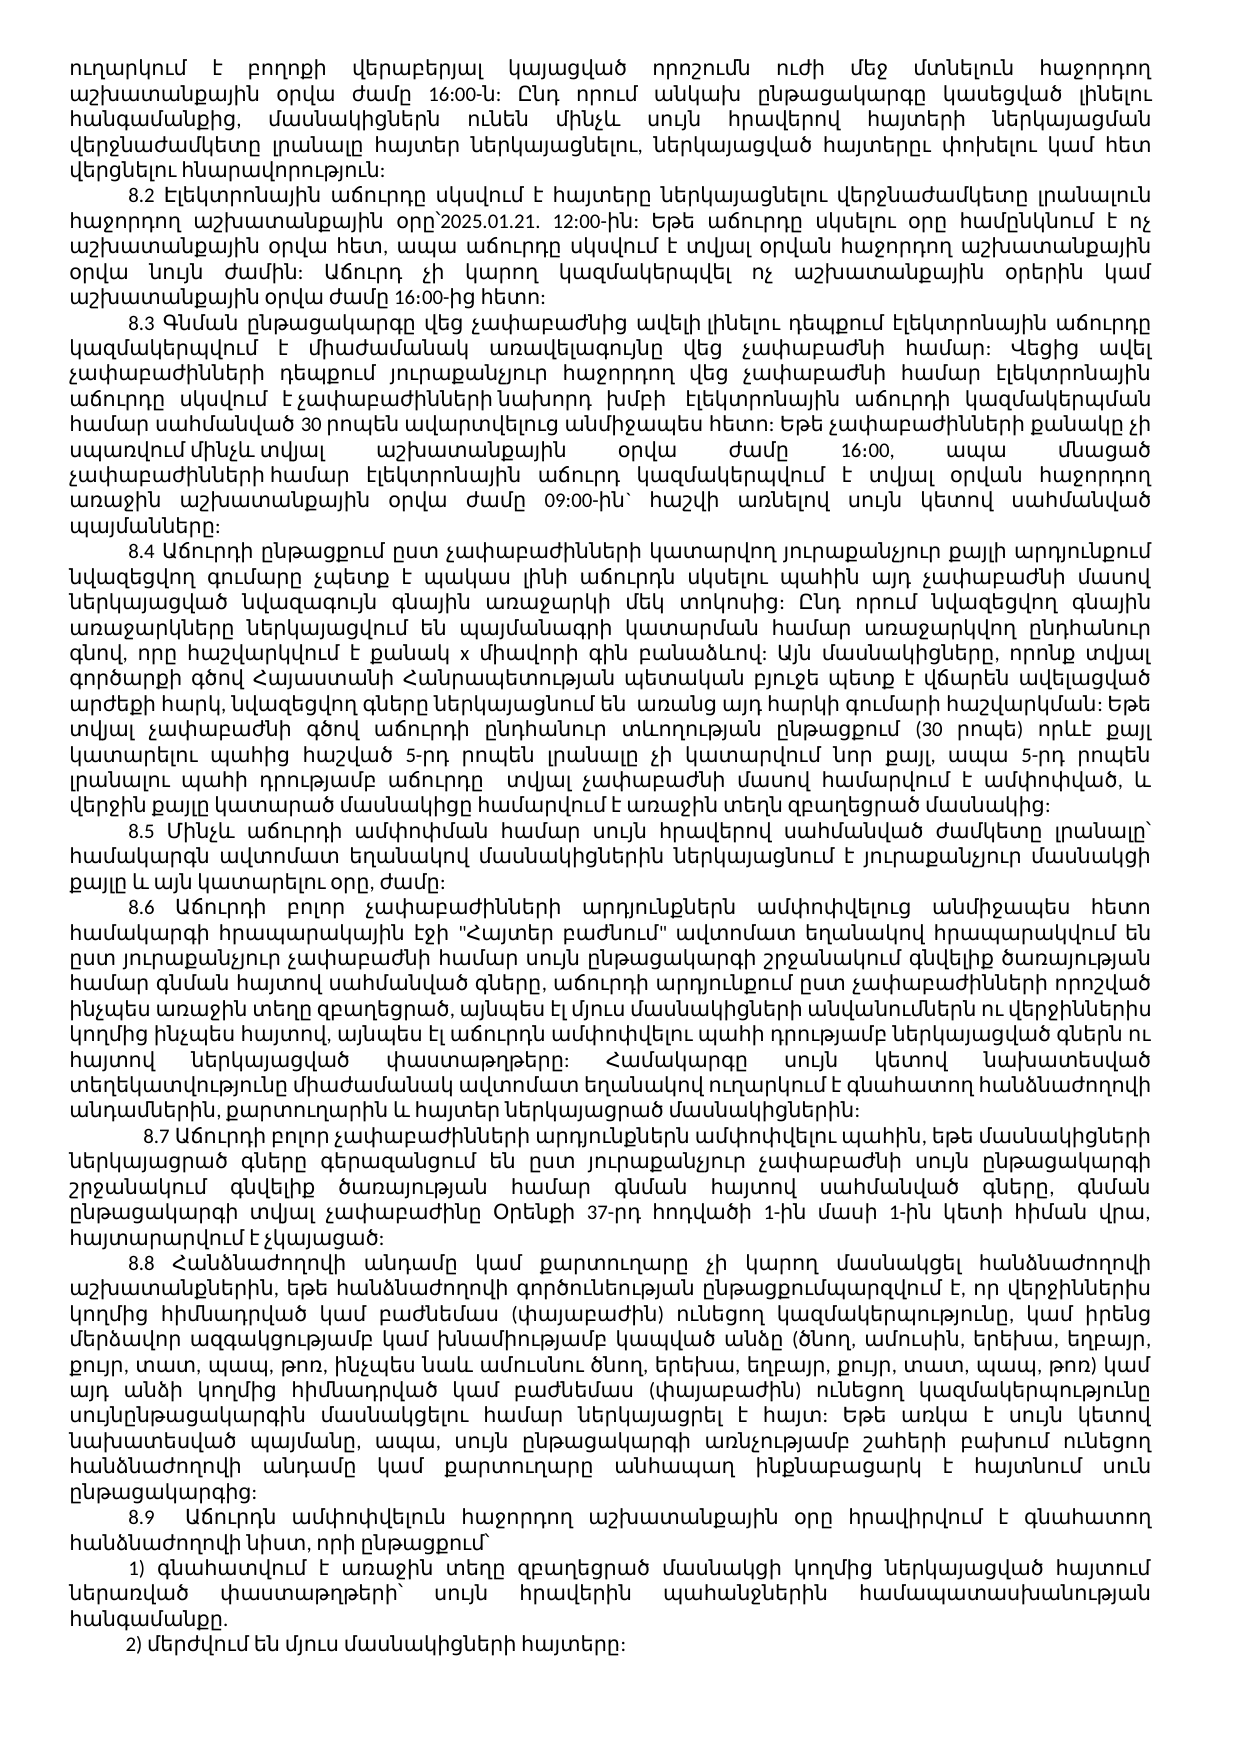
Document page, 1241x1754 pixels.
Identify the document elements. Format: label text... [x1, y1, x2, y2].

text 8.5 Մինչև աճուրդի ամփոփման համար սույն հրավերով սահմանված ժամկետը լրանալը՝ համակարգն ավտոմատ եղանակով մասնակիցներին ներկայացնում է յուրաքանչյուր մասնակցի քայլը և այն կատարելու օրը, ժամը: [69, 818, 1152, 894]
text 8.9 Աճուրդն ամփոփվելուն հաջորդող աշխատանքային օրը հրավիրվում է գնահատող հանձնաժողովի նիստ, որի ընթացքում՝ [69, 1504, 1152, 1555]
text 8.7 Աճուրդի բոլոր չափաբաժինների արդյունքներն ամփոփվելու պահին, եթե մասնակիցների ներկայացրած գները գերազանցում են ըստ յուրաքանչյուր չափաբաժնի սույն ընթացակարգի շրջանակում գնվելիք ծառայության համար գնման հայտով սահմանված գները, գնման ընթացակարգի տվյալ չափաբաժինը Օրենքի 37-րդ հոդվածի 1-ին մասի 1-ին կետի հիման վրա, հայտարարվում է չկայացած: [69, 1123, 1152, 1250]
text 8.2 Էլեկտրոնային աճուրդը սկսվում է հայտերը ներկայացնելու վերջնաժամկետը լրանալուն հաջորդող աշխատանքային օրը՝2025.01.21. 12:00 -ին: Եթե աճուրդը սկսելու օրը համընկնում է ոչ աշխատանքային օրվա հետ, ապա աճուրդը սկսվում է տվյալ օրվան հաջորդող աշխատանքային օրվա նույն ժամին: Աճուրդ չի կարող կազմակերպվել ոչ աշխատանքային օրերին կամ աշխատանքային օրվա ժամը 16։00-ից հետո: [69, 183, 1152, 310]
text 8.6 Աճուրդի բոլոր չափաբաժինների արդյունքներն ամփոփվելուց անմիջապես հետո համակարգի հրապարակային էջի "Հայտեր բաժնում" ավտոմատ եղանակով հրապարակվում են ըստ յուրաքանչյուր չափաբաժնի համար սույն ընթացակարգի շրջանակում գնվելիք ծառայության համար գնման հայտով սահմանված գները, աճուրդի արդյունքում ըստ չափաբաժինների որոշված ինչպես առաջին տեղը զբաղեցրած, այնպես էլ մյուս մասնակիցների անվանումներն ու վերջիններիս կողմից ինչպես հայտով, այնպես էլ աճուրդն ամփոփվելու պահի դրությամբ ներկայացված գներն ու հայտով ներկայացված փաստաթղթերը: Համակարգը սույն կետով նախատեսված տեղեկատվությունը միաժամանակ ավտոմատ եղանակով ուղարկում է գնահատող հանձնաժողովի անդամներին, քարտուղարին և հայտեր ներկայացրած մասնակիցներին: [69, 894, 1152, 1123]
text 1) գնահատվում է առաջին տեղը զբաղեցրած մասնակցի կողմից ներկայացված հայտում ներառված փաստաթղթերի՝ սույն հրավերին պահանջներին համապատասխանության հանգամանքը. [69, 1555, 1152, 1631]
text 8.8 Հանձնաժողովի անդամը կամ քարտուղարը չի կարող մասնակցել հանձնաժողովի աշխատանքներին, եթե հանձնաժողովի գործունեության ընթացքումպարզվում է, որ վերջիններիս կողմից հիմնադրված կամ բաժնեմաս (փայաբաժին) ունեցող կազմակերպությունը, կամ իրենց մերձավոր ազգակցությամբ կամ խնամիությամբ կապված անձը (ծնող, ամուսին, երեխա, եղբայր, քույր, տատ, պապ, թոռ, ինչպես նաև ամուսնու ծնող, երեխա, եղբայր, քույր, տատ, պապ, թոռ) կամ այդ անձի կողմից հիմնադրված կամ բաժնեմաս (փայաբաժին) ունեցող կազմակերպությունը սույնընթացակարգին մասնակցելու համար ներկայացրել է հայտ: Եթե առկա է սույն կետով նախատեսված պայմանը, ապա, սույն ընթացակարգի առնչությամբ շահերի բախում ունեցող հանձնաժողովի անդամը կամ քարտուղարը անհապաղ ինքնաբացարկ է հայտնում սուն ընթացակարգից: [69, 1250, 1152, 1504]
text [69, 56, 1152, 183]
text 8.3 Գնման ընթացակարգը վեց չափաբաժնից ավելի լինելու դեպքում էլեկտրոնային աճուրդը կազմակերպվում է միաժամանակ առավելագույնը վեց չափաբաժնի համար: Վեցից ավել չափաբաժինների դեպքում յուրաքանչյուր հաջորդող վեց չափաբաժնի համար էլեկտրոնային աճուրդը սկսվում է չափաբաժինների նախորդ խմբի էլեկտրոնային աճուրդի կազմակերպման համար սահմանված 30 րոպեն ավարտվելուց անմիջապես հետո: Եթե չափաբաժինների քանակը չի սպառվում մինչև տվյալ աշխատանքային օրվա ժամը 16։00, ապա մնացած չափաբաժինների համար էլեկտրոնային աճուրդ կազմակերպվում է տվյալ օրվան հաջորդող առաջին աշխատանքային օրվա ժամը 09:00-ին` հաշվի առնելով սույն կետով սահմանված պայմանները: [69, 310, 1152, 538]
text 8.4 Աճուրդի ընթացքում ըստ չափաբաժինների կատարվող յուրաքանչյուր քայլի արդյունքում նվազեցվող գումարը չպետք է պակաս լինի աճուրդն սկսելու պահին այդ չափաբաժնի մասով ներկայացված նվազագույն գնային առաջարկի մեկ տոկոսից: Ընդ որում նվազեցվող գնային առաջարկները ներկայացվում են պայմանագրի կատարման համար առաջարկվող ընդհանուր գնով, որը հաշվարկվում է քանակ x միավորի գին բանաձևով: Այն մասնակիցները, որոնք տվյալ գործարքի գծով Հայաստանի Հանրապետության պետական բյուջե պետք է վճարեն ավելացված արժեքի հարկ, նվազեցվող գները ներկայացնում են առանց այդ հարկի գումարի հաշվարկման: Եթե տվյալ չափաբաժնի գծով աճուրդի ընդհանուր տևողության ընթացքում (30 րոպե) որևէ քայլ կատարելու պահից հաշված 5-րդ րոպեն լրանալը չի կատարվում նոր քայլ, ապա 5-րդ րոպեն լրանալու պահի դրությամբ աճուրդը տվյալ չափաբաժնի մասով համարվում է ամփոփված, և վերջին քայլը կատարած մասնակիցը համարվում է առաջին տեղն զբաղեցրած մասնակից: [69, 538, 1152, 818]
text 2) մերժվում են մյուս մասնակիցների հայտերը: [69, 1631, 1152, 1657]
